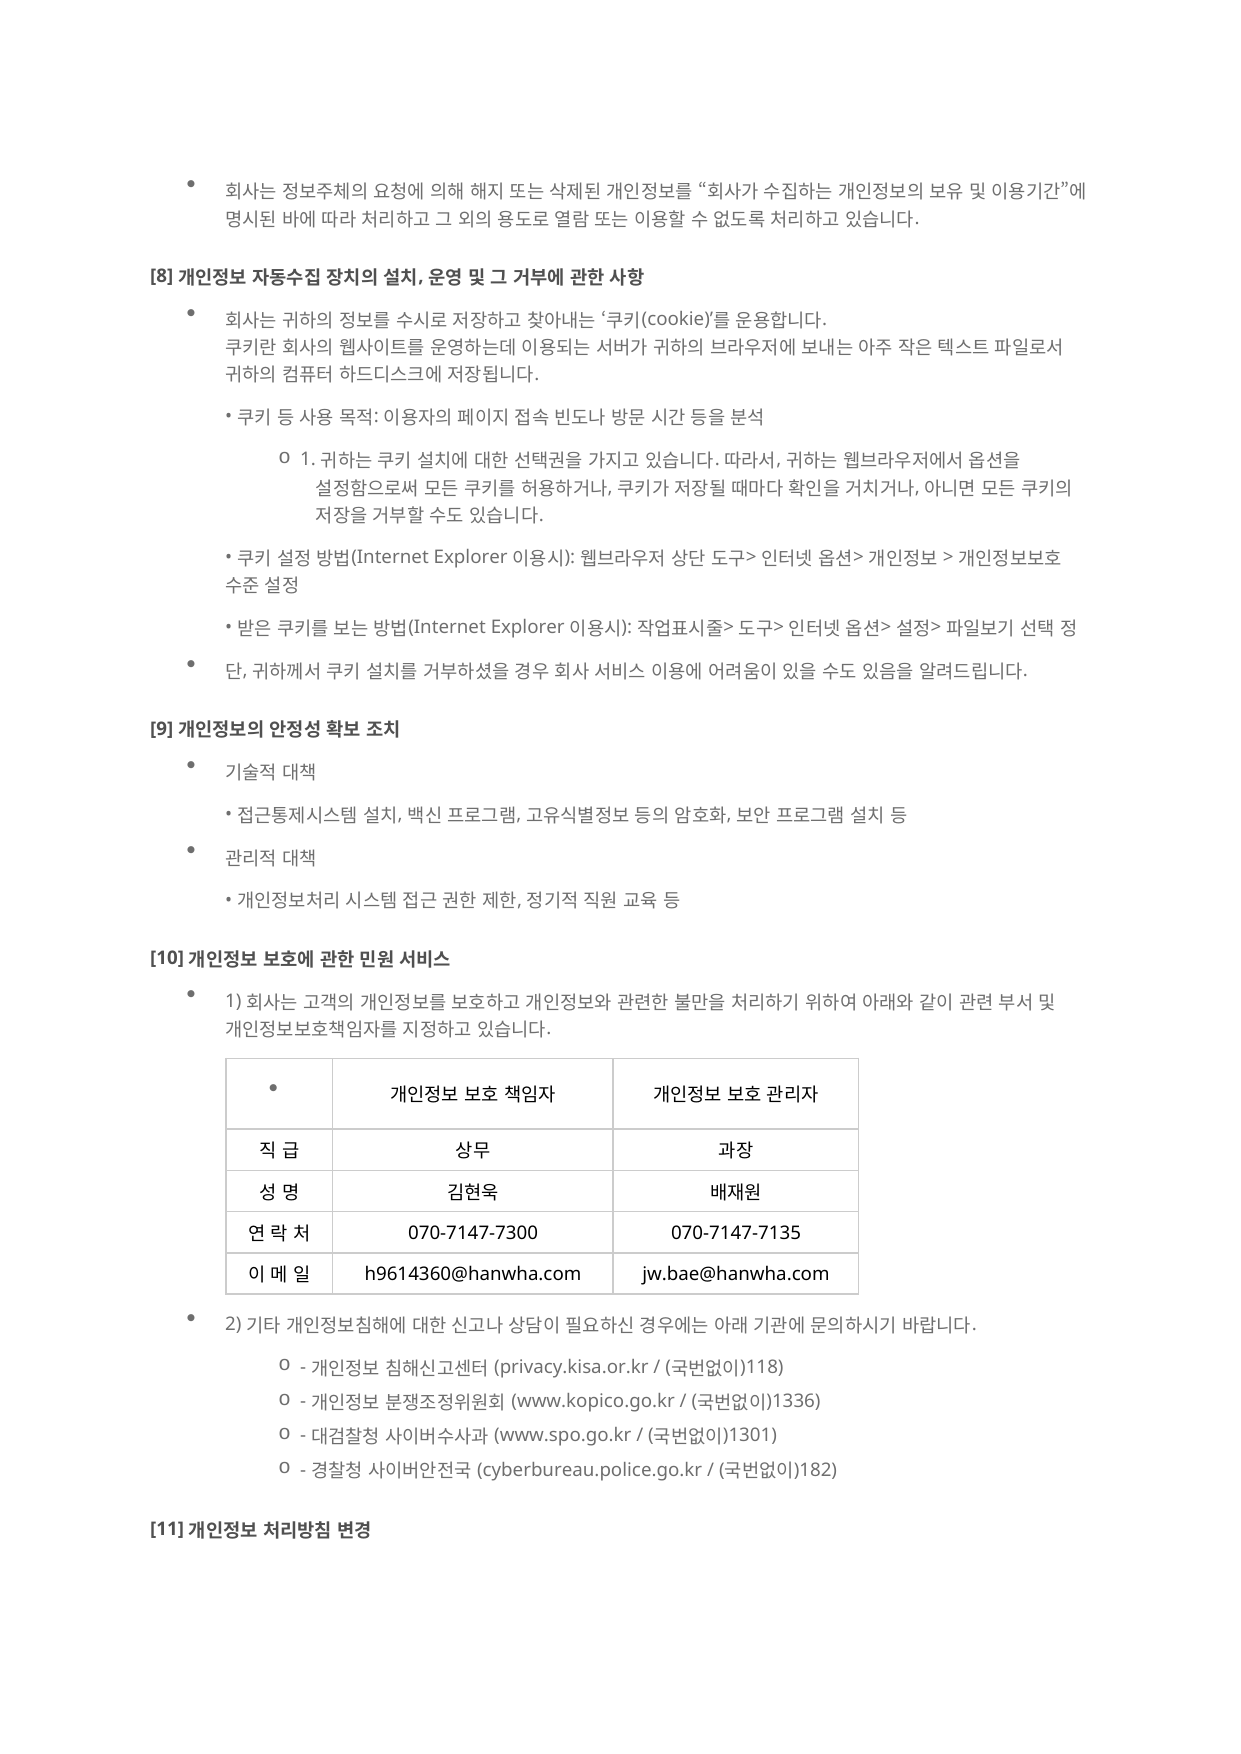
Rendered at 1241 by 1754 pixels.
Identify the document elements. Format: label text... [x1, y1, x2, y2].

table_cell 성 명 [227, 1171, 332, 1211]
table_cell h9614360@hanwha.com [333, 1254, 612, 1293]
text [10] 개인정보 보호에 관한 민원 서비스 [150, 944, 1090, 972]
table_cell 연 락 처 [227, 1212, 332, 1252]
table_header [227, 1059, 332, 1128]
text • 받은 쿠키를 보는 방법(Internet Explorer 이용시): 작업표시줄> 도구> 인터넷 옵션> 설정> 파일보기 선택 정 [225, 614, 1090, 641]
list 기술적 대책 [187, 758, 1090, 785]
text • 쿠키 등 사용 목적: 이용자의 페이지 접속 빈도나 방문 시간 등을 분석 [225, 403, 1090, 430]
table_cell 070-7147-7135 [614, 1212, 858, 1252]
table_cell 배재원 [614, 1171, 858, 1211]
text [11] 개인정보 처리방침 변경 [150, 1515, 1090, 1542]
list 단, 귀하께서 쿠키 설치를 거부하셨을 경우 회사 서비스 이용에 어려움이 있을 수도 있음을 알려드립니다. [187, 656, 1090, 684]
list 관리적 대책 [187, 843, 1090, 871]
table_cell 김현욱 [333, 1171, 612, 1211]
table_cell 이 메 일 [227, 1254, 332, 1293]
text • 접근통제시스템 설치, 백신 프로그램, 고유식별정보 등의 암호화, 보안 프로그램 설치 등 [225, 801, 1090, 828]
table_cell 상무 [333, 1130, 612, 1169]
list - 개인정보 분쟁조정위원회 (www.kopico.go.kr / (국번없이)1336) [278, 1387, 1090, 1416]
text [9] 개인정보의 안정성 확보 조치 [150, 715, 1090, 742]
list - 경찰청 사이버안전국 (cyberbureau.police.go.kr / (국번없이)182) [278, 1456, 1090, 1484]
text • 개인정보처리 시스템 접근 권한 제한, 정기적 직원 교육 등 [225, 886, 1090, 913]
table_cell 070-7147-7300 [333, 1212, 612, 1252]
text • 쿠키 설정 방법(Internet Explorer 이용시): 웹브라우저 상단 도구> 인터넷 옵션> 개인정보 > 개인정보보호 수준 설정 [225, 544, 1090, 598]
table_cell jw.bae@hanwha.com [614, 1254, 858, 1293]
table_cell 직 급 [227, 1130, 332, 1169]
list 회사는 정보주체의 요청에 의해 해지 또는 삭제된 개인정보를 “회사가 수집하는 개인정보의 보유 및 이용기간”에 명시된 바에 따라 처리하고 그 외의 용도로 열람 또는 이용할 수 없도록 처리하고 있습니다. [187, 177, 1090, 232]
list 회사는 귀하의 정보를 수시로 저장하고 찾아내는 ‘쿠키(cookie)’를 운용합니다. 쿠키란 회사의 웹사이트를 운영하는데 이용되는 서버가 귀하의 브라우저에 보내는 아주 작은 텍스트 파일로서 귀하의 컴퓨터 하드디스크에 저장됩니다. [187, 306, 1090, 387]
list 2) 기타 개인정보침해에 대한 신고나 상담이 필요하신 경우에는 아래 기관에 문의하시기 바랍니다. [187, 1310, 1090, 1338]
table_cell 과장 [614, 1130, 858, 1169]
table_header 개인정보 보호 책임자 [333, 1059, 612, 1128]
text [8] 개인정보 자동수집 장치의 설치, 운영 및 그 거부에 관한 사항 [150, 263, 1090, 290]
table_header 개인정보 보호 관리자 [614, 1059, 858, 1128]
list 1) 회사는 고객의 개인정보를 보호하고 개인정보와 관련한 불만을 처리하기 위하여 아래와 같이 관련 부서 및 개인정보보호책임자를 지정하고 있습니다. [187, 987, 1090, 1042]
list - 대검찰청 사이버수사과 (www.spo.go.kr / (국번없이)1301) [278, 1422, 1090, 1450]
list 1. 귀하는 쿠키 설치에 대한 선택권을 가지고 있습니다. 따라서, 귀하는 웹브라우저에서 옵션을 설정함으로써 모든 쿠키를 허용하거나, 쿠키가 저장될 때마다 확인을 거치거나, 아니면 모든 쿠키의 저장을 거부할 수도 있습니다. [278, 446, 1090, 528]
list - 개인정보 침해신고센터 (privacy.kisa.or.kr / (국번없이)118) [278, 1353, 1090, 1381]
